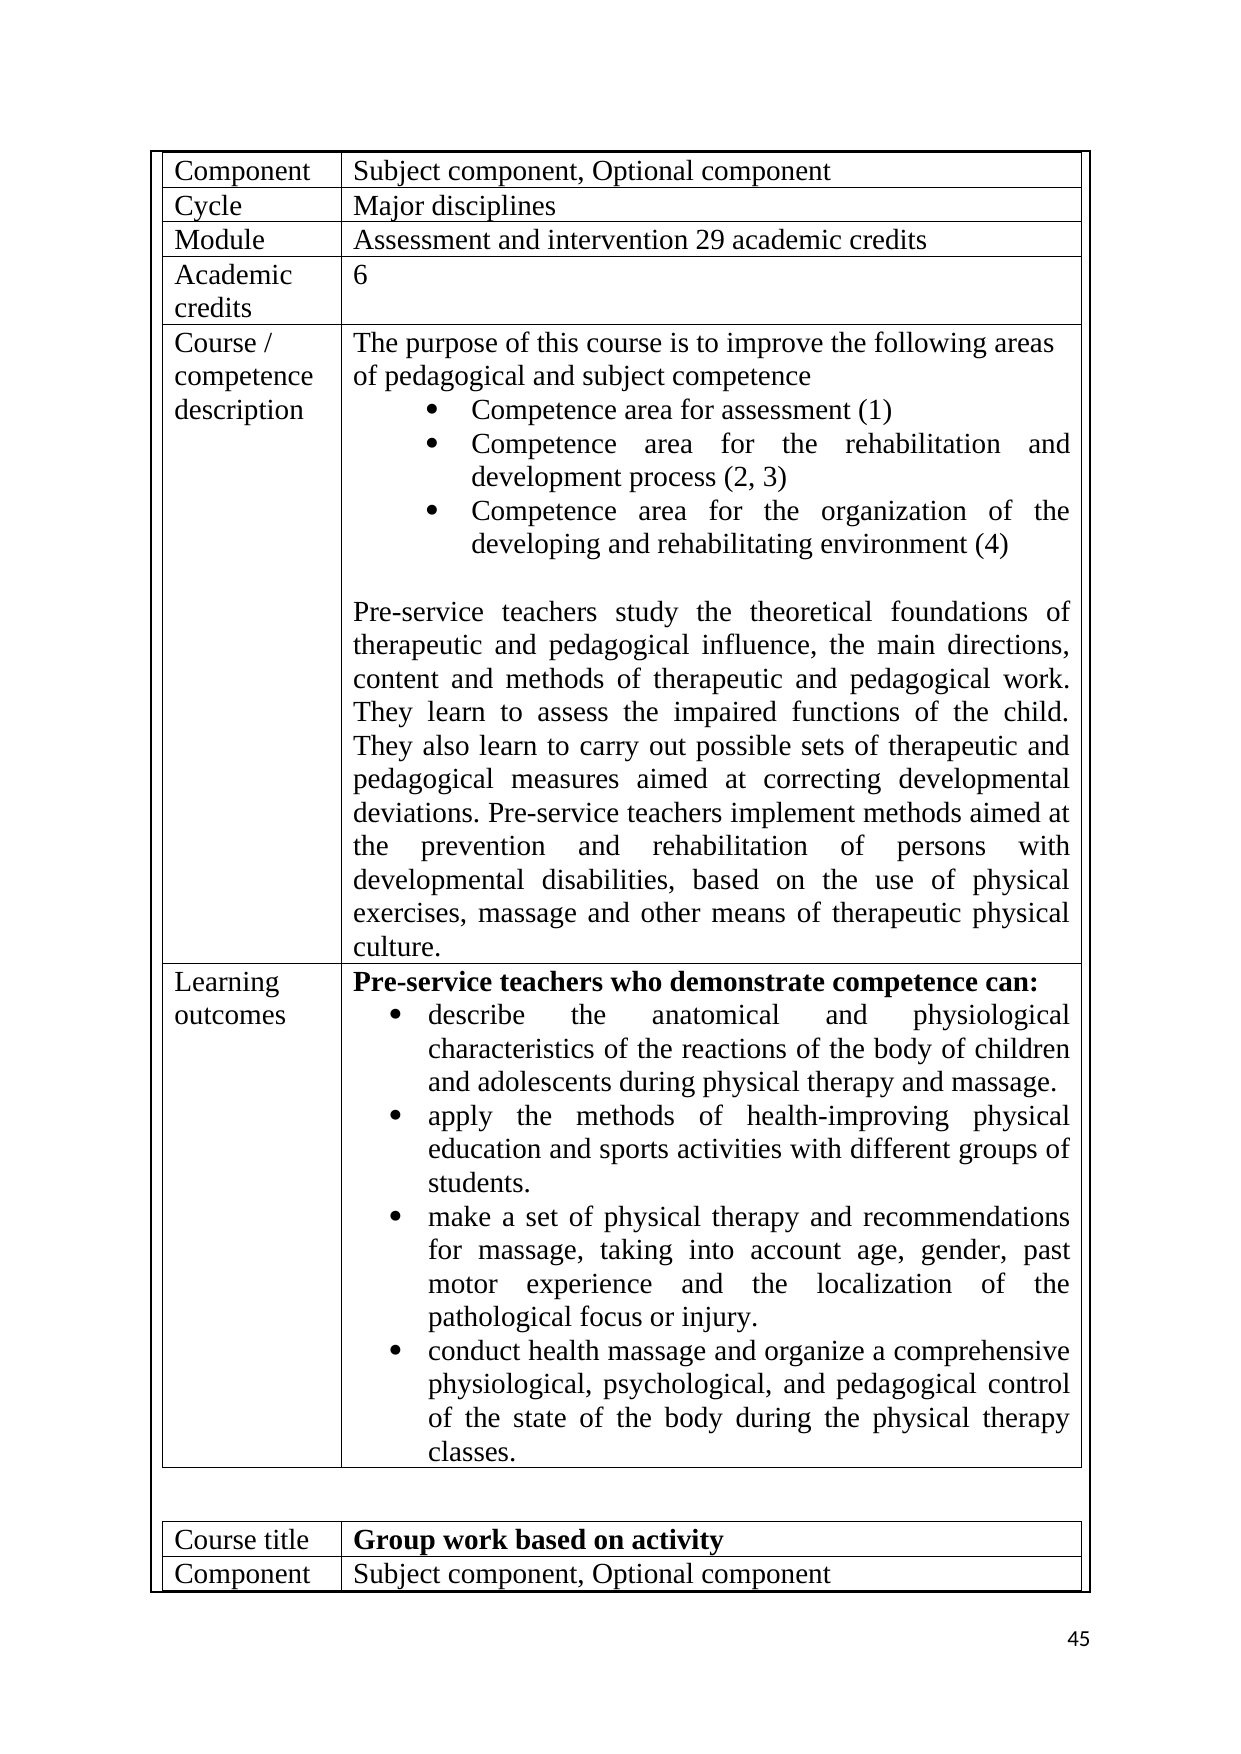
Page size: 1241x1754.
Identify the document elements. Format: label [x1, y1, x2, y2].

table_cell [152, 152, 1089, 1591]
